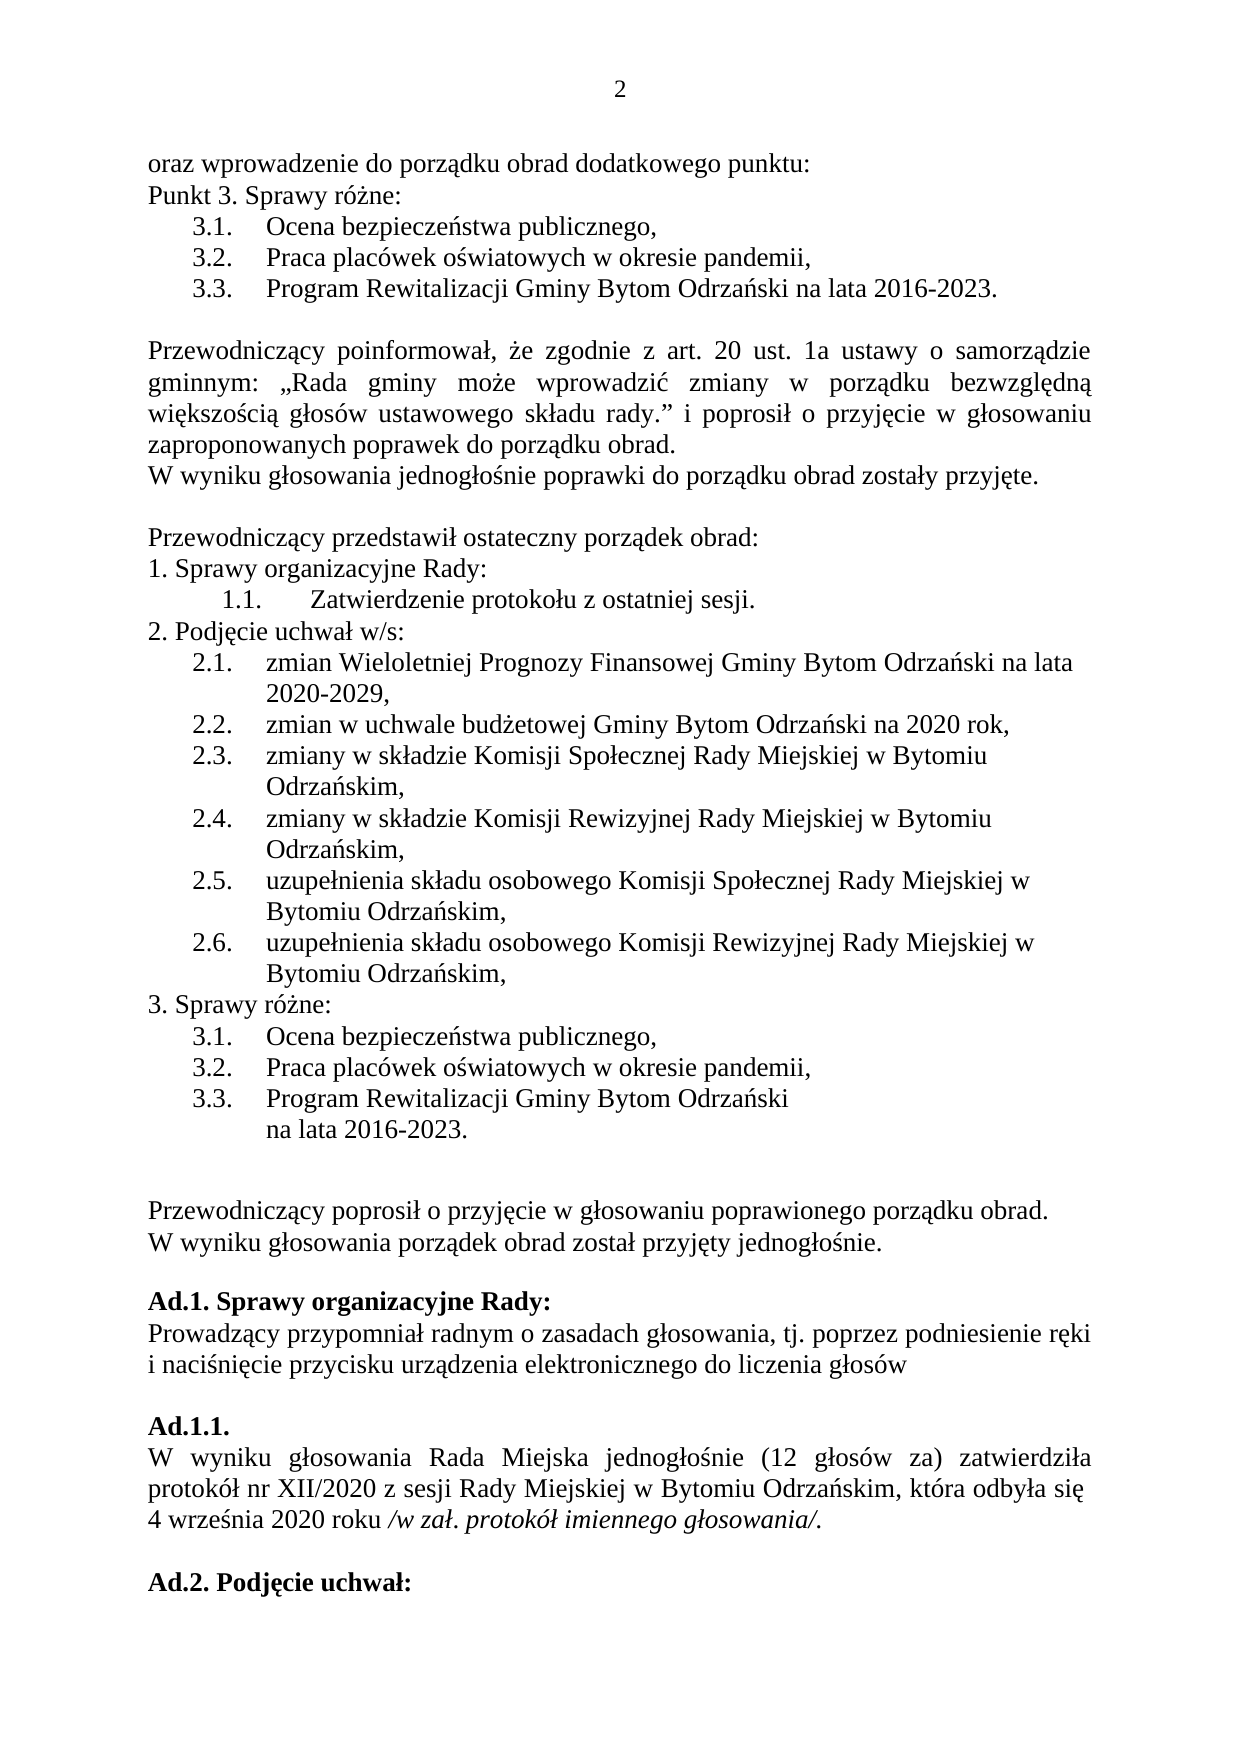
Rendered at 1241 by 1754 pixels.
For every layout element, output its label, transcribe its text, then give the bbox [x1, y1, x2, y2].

text 3.2. Praca placówek oświatowych w okresie pandemii, [192, 241, 1093, 272]
text 2.4. zmiany w składzie Komisji Rewizyjnej Rady Miejskiej w Bytomiu Odrzańskim, [192, 802, 1093, 864]
text W wyniku głosowania jednogłośnie poprawki do porządku obrad zostały przyjęte. [148, 459, 1093, 490]
text 1.1. Zatwierdzenie protokołu z ostatniej sesji. [221, 584, 1093, 615]
text 2.6. uzupełnienia składu osobowego Komisji Rewizyjnej Rady Miejskiej w Bytomiu Odrzańskim, [192, 926, 1093, 988]
text Przewodniczący poinformował, że zgodnie z art. 20 ust. 1a ustawy o samorządzie gminnym: „Rada gminy może wprowadzić zmiany w porządku bezwzględną większością głosów ustawowego składu rady.” i poprosił o przyjęcie w głosowaniu zaproponowanych poprawek do porządku obrad. [148, 334, 1093, 459]
text Ad.1.1. [148, 1410, 1093, 1441]
text oraz wprowadzenie do porządku obrad dodatkowego punktu: [148, 148, 1093, 179]
text 3.2. Praca placówek oświatowych w okresie pandemii, [192, 1051, 1093, 1082]
text Przewodniczący poprosił o przyjęcie w głosowaniu poprawionego porządku obrad. [148, 1194, 1093, 1226]
text Ad.2. Podjęcie uchwał: [148, 1566, 1093, 1597]
text 3.1. Ocena bezpieczeństwa publicznego, [192, 1020, 1093, 1051]
text 3.3. Program Rewitalizacji Gminy Bytom Odrzański na lata 2016-2023. [192, 1082, 1093, 1144]
text W wyniku głosowania porządek obrad został przyjęty jednogłośnie. [148, 1226, 1093, 1257]
text 2. Podjęcie uchwał w/s: [148, 615, 1093, 646]
text 2.1. zmian Wieloletniej Prognozy Finansowej Gminy Bytom Odrzański na lata 2020-2029, [192, 646, 1093, 708]
text Prowadzący przypomniał radnym o zasadach głosowania, tj. poprzez podniesienie ręki i naciśnięcie przycisku urządzenia elektronicznego do liczenia głosów [148, 1317, 1093, 1379]
text 3.3. Program Rewitalizacji Gminy Bytom Odrzański na lata 2016-2023. [192, 272, 1093, 303]
text Przewodniczący przedstawił ostateczny porządek obrad: [148, 521, 1093, 552]
text 2.5. uzupełnienia składu osobowego Komisji Społecznej Rady Miejskiej w Bytomiu Odrzańskim, [192, 864, 1093, 926]
text 1. Sprawy organizacyjne Rady: [148, 552, 1093, 584]
text 3. Sprawy różne: [148, 988, 1093, 1020]
text W wyniku głosowania Rada Miejska jednogłośnie (12 głosów za) zatwierdziła protokół nr XII/2020 z sesji Rady Miejskiej w Bytomiu Odrzańskim, która odbyła się 4 września 2020 roku /w zał. protokół imiennego głosowania/. [148, 1441, 1093, 1535]
text Ad.1. Sprawy organizacyjne Rady: [148, 1286, 1093, 1317]
text Punkt 3. Sprawy różne: [148, 179, 1093, 210]
text 2.3. zmiany w składzie Komisji Społecznej Rady Miejskiej w Bytomiu Odrzańskim, [192, 739, 1093, 802]
text 3.1. Ocena bezpieczeństwa publicznego, [192, 210, 1093, 241]
text 2.2. zmian w uchwale budżetowej Gminy Bytom Odrzański na 2020 rok, [192, 708, 1093, 739]
